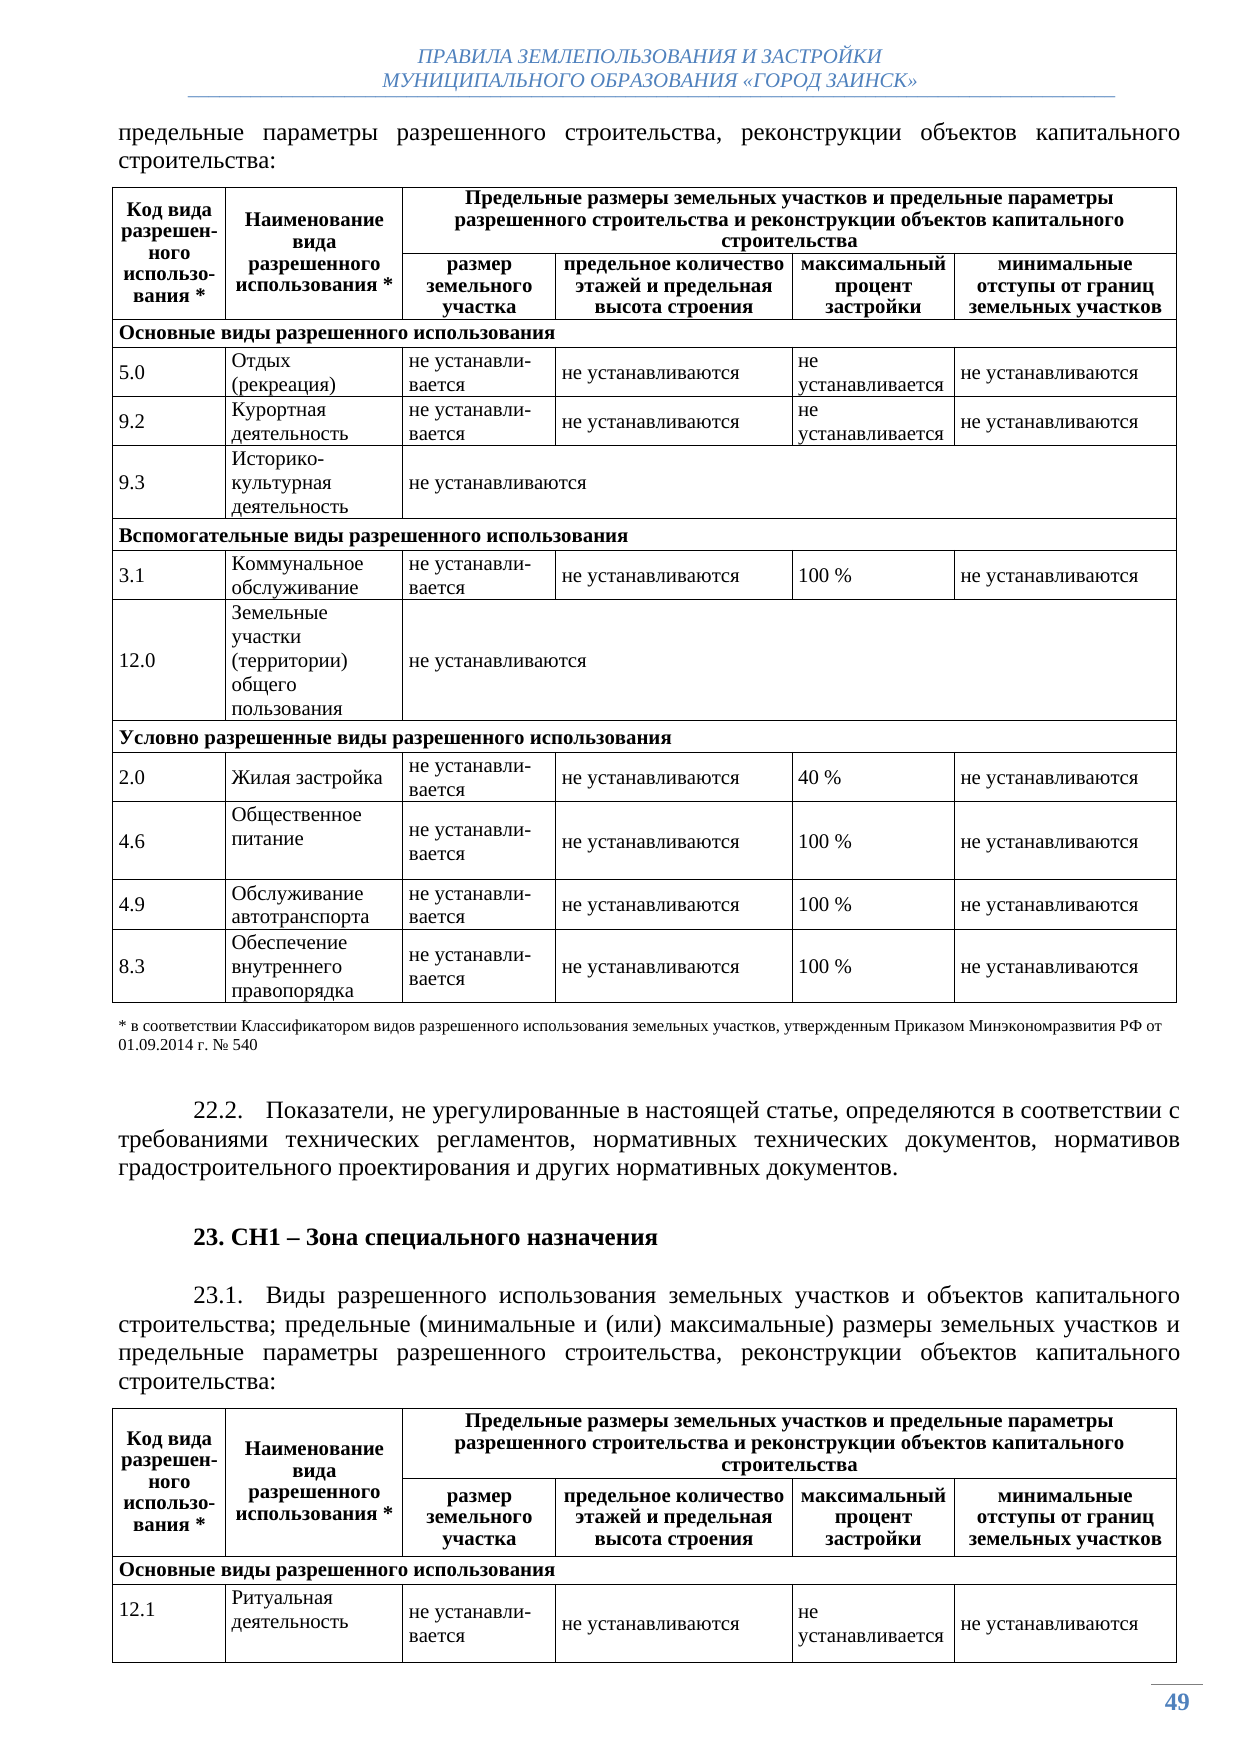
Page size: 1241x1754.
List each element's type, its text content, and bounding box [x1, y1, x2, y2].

table_cell не устанавливаются [556, 753, 792, 801]
table_cell Жилая застройка [226, 753, 402, 801]
table_cell не устанавливаются [556, 397, 792, 445]
table_cell предельное количество этажей и предельная высота строения [556, 254, 792, 318]
table_cell 100 % [793, 802, 954, 879]
table_cell 4.6 [113, 802, 225, 879]
table_cell 9.2 [113, 397, 225, 445]
table_cell не устанавливаются [556, 930, 792, 1002]
table_cell 2.0 [113, 753, 225, 801]
text * в соответствии Классификатором видов разрешенного использования земельных участков, утвержденным Приказом Минэкономразвития РФ от 01.09.2014 г. № 540 [118, 1015, 1181, 1054]
table_cell Обслуживание автотранспорта [226, 880, 402, 928]
table_cell 8.3 [113, 930, 225, 1002]
table_cell не устанавливаются [556, 1585, 792, 1662]
table_cell Обеспечение внутреннего правопорядка [226, 930, 402, 1002]
table_cell Коммунальное обслуживание [226, 551, 402, 599]
table_cell максимальный процент застройки [793, 254, 954, 318]
table_cell не устанавливается [793, 1585, 954, 1662]
table_cell не устанавли-вается [403, 551, 555, 599]
table_cell минимальные отступы от границ земельных участков [955, 1479, 1176, 1556]
table_cell не устанавливаются [403, 600, 1176, 720]
list СН1 – Зона специального назначения [193, 1222, 1181, 1251]
table_cell 4.9 [113, 880, 225, 928]
table_cell не устанавливаются [955, 802, 1176, 879]
table_header Предельные размеры земельных участков и предельные параметры разрешенного строительства и реконструкции объектов капитального строительства [403, 188, 1176, 252]
table_cell не устанавливаются [556, 348, 792, 396]
table_cell 100 % [793, 880, 954, 928]
table_cell 100 % [793, 551, 954, 599]
table_cell не устанавливаются [556, 802, 792, 879]
table_cell не устанавливаются [556, 880, 792, 928]
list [118, 117, 1181, 174]
table_cell не устанавливается [793, 348, 954, 396]
table_cell не устанавли-вается [403, 802, 555, 879]
table_cell Основные виды разрешенного использования [113, 320, 1176, 347]
table_cell минимальные отступы от границ земельных участков [955, 254, 1176, 318]
table_cell не устанавливаются [955, 551, 1176, 599]
list Показатели, не урегулированные в настоящей статье, определяются в соответствии с требованиями технических регламентов, нормативных технических документов, нормативов градостроительного проектирования и других нормативных документов. [118, 1095, 1181, 1181]
table_cell не устанавливаются [403, 446, 1176, 518]
table_cell Условно разрешенные виды разрешенного использования [113, 721, 1176, 752]
table_cell не устанавли-вается [403, 348, 555, 396]
table_cell Курортная деятельность [226, 397, 402, 445]
table_cell не устанавливаются [955, 753, 1176, 801]
table_cell Ритуальная деятельность [226, 1585, 402, 1662]
table_cell 9.3 [113, 446, 225, 518]
table_cell 40 % [793, 753, 954, 801]
table_cell не устанавливаются [955, 397, 1176, 445]
table_header Предельные размеры земельных участков и предельные параметры разрешенного строительства и реконструкции объектов капитального строительства [403, 1409, 1176, 1478]
table_cell предельное количество этажей и предельная высота строения [556, 1479, 792, 1556]
table_cell размер земельного участка [403, 1479, 555, 1556]
table_header Наименование вида разрешенного использования * [226, 188, 402, 318]
table_header Наименование вида разрешенного использования * [226, 1409, 402, 1556]
table_cell Вспомогательные виды разрешенного использования [113, 519, 1176, 550]
table_cell 12.1 [113, 1585, 225, 1662]
table_cell Отдых (рекреация) [226, 348, 402, 396]
table_cell размер земельного участка [403, 254, 555, 318]
table_cell не устанавливаются [955, 930, 1176, 1002]
table_cell не устанавливается [793, 397, 954, 445]
table_cell не устанавливаются [556, 551, 792, 599]
table_header Код вида разрешен-ного использо-вания * [113, 1409, 225, 1556]
table_cell Основные виды разрешенного использования [113, 1557, 1176, 1584]
table_cell не устанавли-вается [403, 880, 555, 928]
table_header Код вида разрешен-ного использо-вания * [113, 188, 225, 318]
table_cell не устанавли-вается [403, 753, 555, 801]
table_cell 5.0 [113, 348, 225, 396]
table_cell максимальный процент застройки [793, 1479, 954, 1556]
table_cell не устанавливаются [955, 348, 1176, 396]
table_cell не устанавливаются [955, 1585, 1176, 1662]
table_cell 12.0 [113, 600, 225, 720]
table_cell не устанавли-вается [403, 1585, 555, 1662]
table_cell Историко-культурная деятельность [226, 446, 402, 518]
table_cell не устанавли-вается [403, 930, 555, 1002]
table_cell не устанавли-вается [403, 397, 555, 445]
table_cell Общественное питание [226, 802, 402, 879]
table_cell Земельные участки (территории) общего пользования [226, 600, 402, 720]
table_cell 3.1 [113, 551, 225, 599]
table_cell 100 % [793, 930, 954, 1002]
table_cell не устанавливаются [955, 880, 1176, 928]
